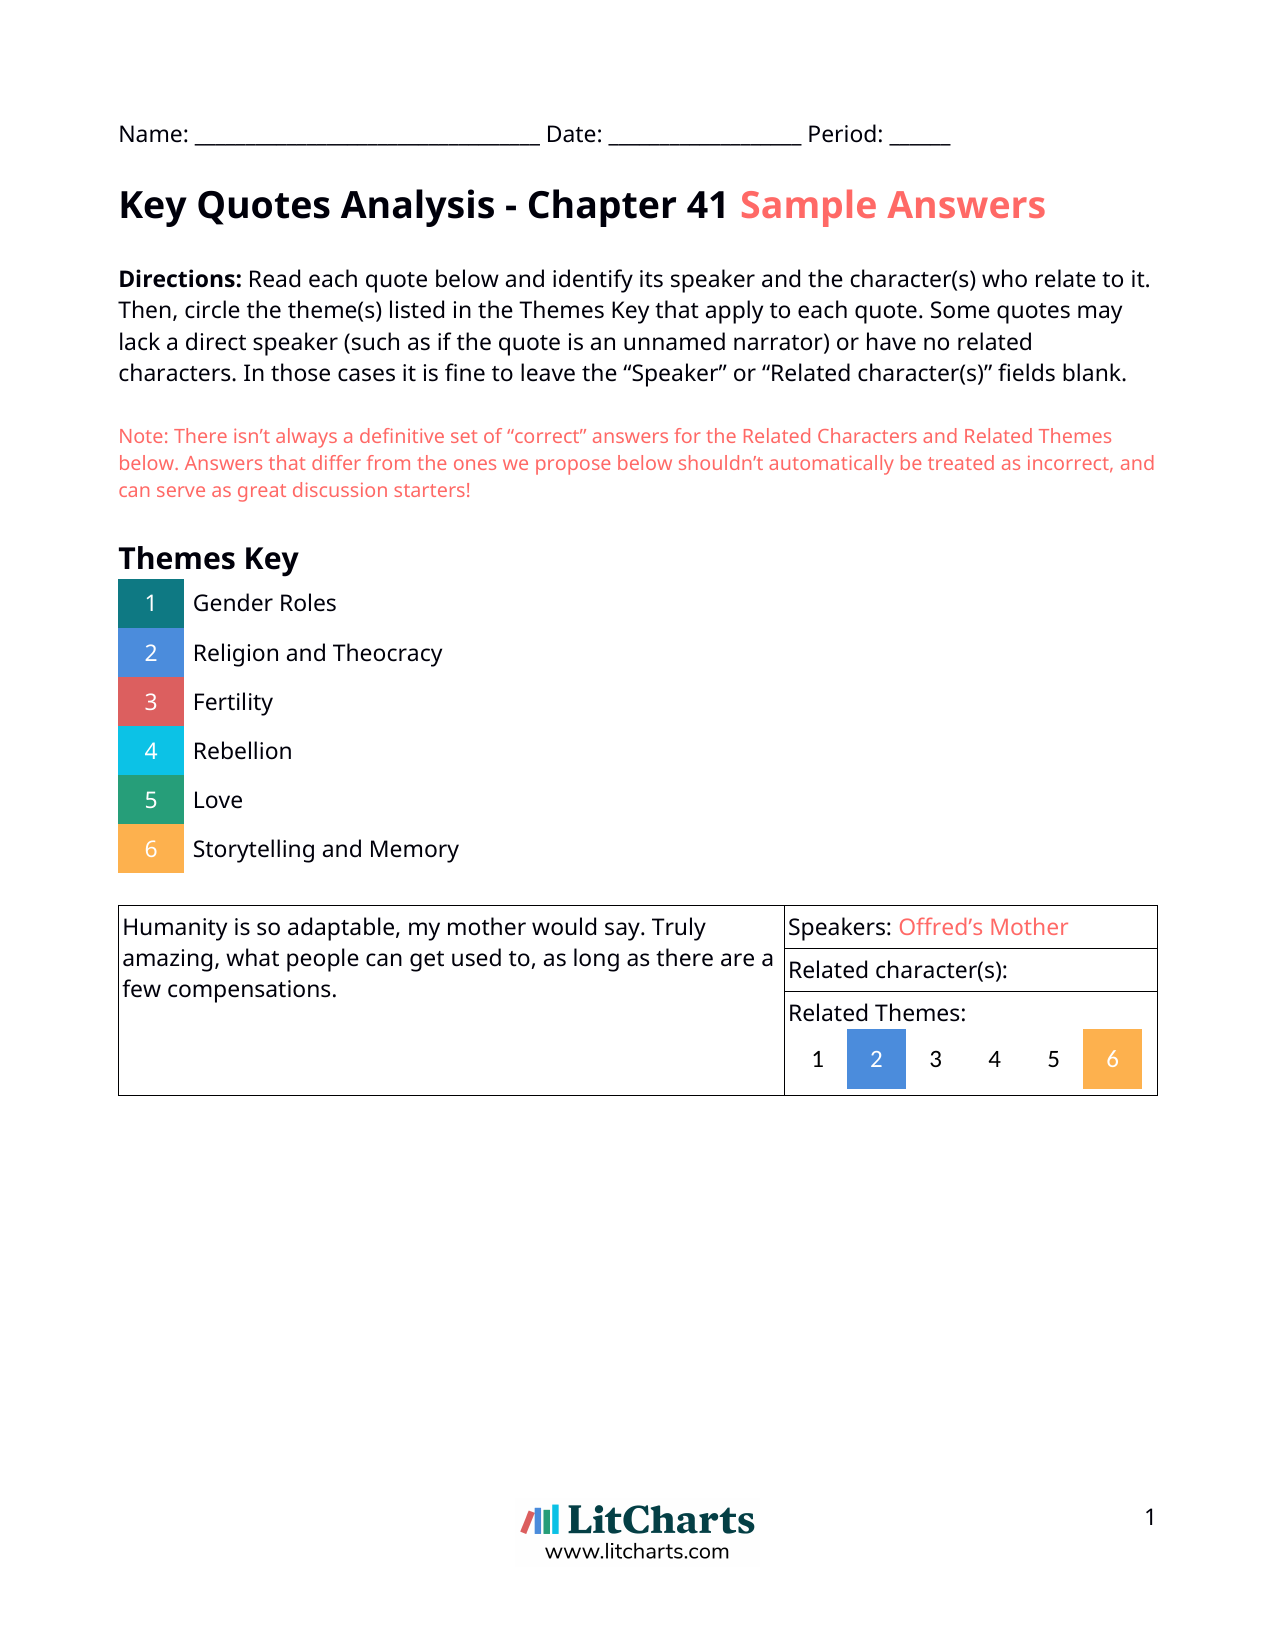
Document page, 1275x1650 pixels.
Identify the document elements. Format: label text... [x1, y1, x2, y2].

table_cell Religion and Theocracy [184, 628, 840, 677]
table_cell Storytelling and Memory [184, 824, 840, 873]
table_cell 5 [118, 775, 184, 824]
table_cell Fertility [184, 677, 840, 726]
text Note: There isn’t always a definitive set of “correct” answers for the Related Characters and Related Themes below. Answers that differ from the ones we propose below shouldn’t automatically be treated as incorrect, and can serve as great discussion starters! [118, 422, 1157, 503]
table_header Gender Roles [184, 579, 840, 628]
table_header 1 [118, 579, 184, 628]
table_cell 4 [118, 726, 184, 775]
table_cell Love [184, 775, 840, 824]
table_cell 6 [118, 824, 184, 873]
table_header Humanity is so adaptable, my mother would say. Truly amazing, what people can get used to, as long as there are a few compensations. [119, 906, 784, 1095]
picture [514, 1498, 761, 1567]
table_cell Rebellion [184, 726, 840, 775]
table_cell Related character(s): [785, 949, 1157, 991]
table_cell 2 [118, 628, 184, 677]
table_header Speakers: Offred’s Mother [785, 906, 1157, 948]
table_cell 3 [118, 677, 184, 726]
text Key Quotes Analysis - Chapter 41 Sample Answers [118, 178, 1157, 229]
table_cell Related Themes: [785, 992, 1157, 1095]
text Directions: Read each quote below and identify its speaker and the character(s) who relate to it. Then, circle the theme(s) listed in the Themes Key that apply to each quote. Some quotes may lack a direct speaker (such as if the quote is an unnamed narrator) or have no related characters. In those cases it is fine to leave the “Speaker” or “Related character(s)” fields blank. [118, 263, 1157, 388]
text Themes Key [118, 537, 1157, 578]
